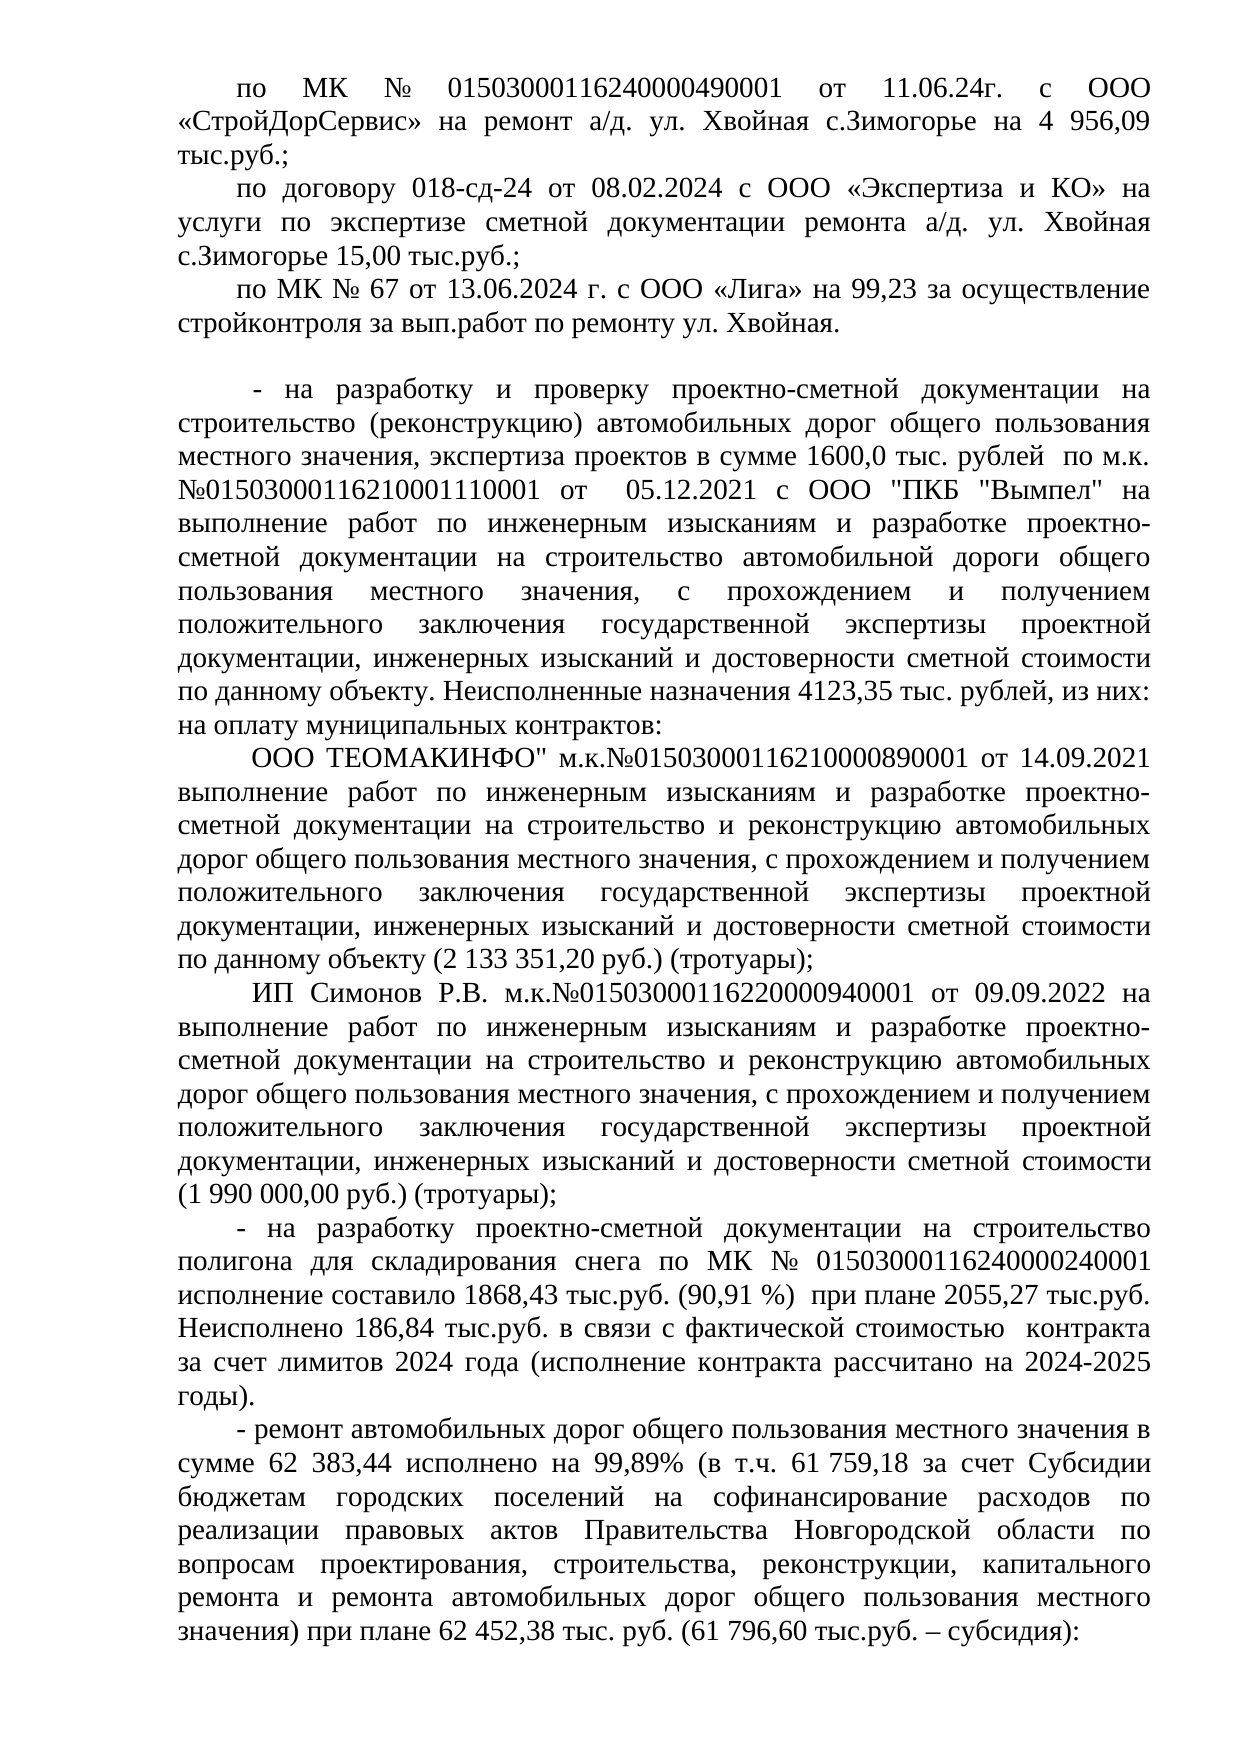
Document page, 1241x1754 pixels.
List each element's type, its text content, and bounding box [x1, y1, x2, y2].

text - на разработку и проверку проектно-сметной документации на строительство (реконструкцию) автомобильных дорог общего пользования местного значения, экспертиза проектов в сумме 1600,0 тыс. рублей по м.к. №01503000116210001110001 от 05.12.2021 с ООО "ПКБ "Вымпел" на выполнение работ по инженерным изысканиям и разработке проектно-сметной документации на строительство автомобильной дороги общего пользования местного значения, с прохождением и получением положительного заключения государственной экспертизы проектной документации, инженерных изысканий и достоверности сметной стоимости по данному объекту. Неисполненные назначения 4123,35 тыс. рублей, из них: на оплату муниципальных контрактов: [178, 372, 1151, 741]
text ООО ТЕОМАКИНФО" м.к.№01503000116210000890001 от 14.09.2021 выполнение работ по инженерным изысканиям и разработке проектно-сметной документации на строительство и реконструкцию автомобильных дорог общего пользования местного значения, с прохождением и получением положительного заключения государственной экспертизы проектной документации, инженерных изысканий и достоверности сметной стоимости по данному объекту (2 133 351,20 руб.) (тротуары); [177, 741, 1151, 976]
text по МК № 67 от 13.06.2024 г. с ООО «Лига» на 99,23 за осуществление стройконтроля за вып.работ по ремонту ул. Хвойная. [177, 271, 1152, 338]
text по договору 018-сд-24 от 08.02.2024 с ООО «Экспертиза и КО» на услуги по экспертизе сметной документации ремонта а/д. ул. Хвойная с.Зимогорье 15,00 тыс.руб.; [177, 171, 1152, 271]
text ИП Симонов Р.В. м.к.№01503000116220000940001 от 09.09.2022 на выполнение работ по инженерным изысканиям и разработке проектно-сметной документации на строительство и реконструкцию автомобильных дорог общего пользования местного значения, с прохождением и получением положительного заключения государственной экспертизы проектной документации, инженерных изысканий и достоверности сметной стоимости (1 990 000,00 руб.) (тротуары); [178, 976, 1152, 1210]
text - на разработку проектно-сметной документации на строительство полигона для складирования снега по МК № 01503000116240000240001 исполнение составило 1868,43 тыс.руб. (90,91 %) при плане 2055,27 тыс.руб. Неисполнено 186,84 тыс.руб. в связи с фактической стоимостью контракта за счет лимитов 2024 года (исполнение контракта рассчитано на 2024-2025 годы). [177, 1210, 1152, 1412]
text - ремонт автомобильных дорог общего пользования местного значения в сумме 62 383,44 исполнено на 99,89% (в т.ч. 61 759,18 за счет Субсидии бюджетам городских поселений на софинансирование расходов по реализации правовых актов Правительства Новгородской области по вопросам проектирования, строительства, реконструкции, капитального ремонта и ремонта автомобильных дорог общего пользования местного значения) при плане 62 452,38 тыс. руб. (61 796,60 тыс.руб. – субсидия): [177, 1412, 1152, 1646]
text по МК № 01503000116240000490001 от 11.06.24г. с ООО «СтройДорСервис» на ремонт а/д. ул. Хвойная с.Зимогорье на 4 956,09 тыс.руб.; [177, 70, 1152, 171]
